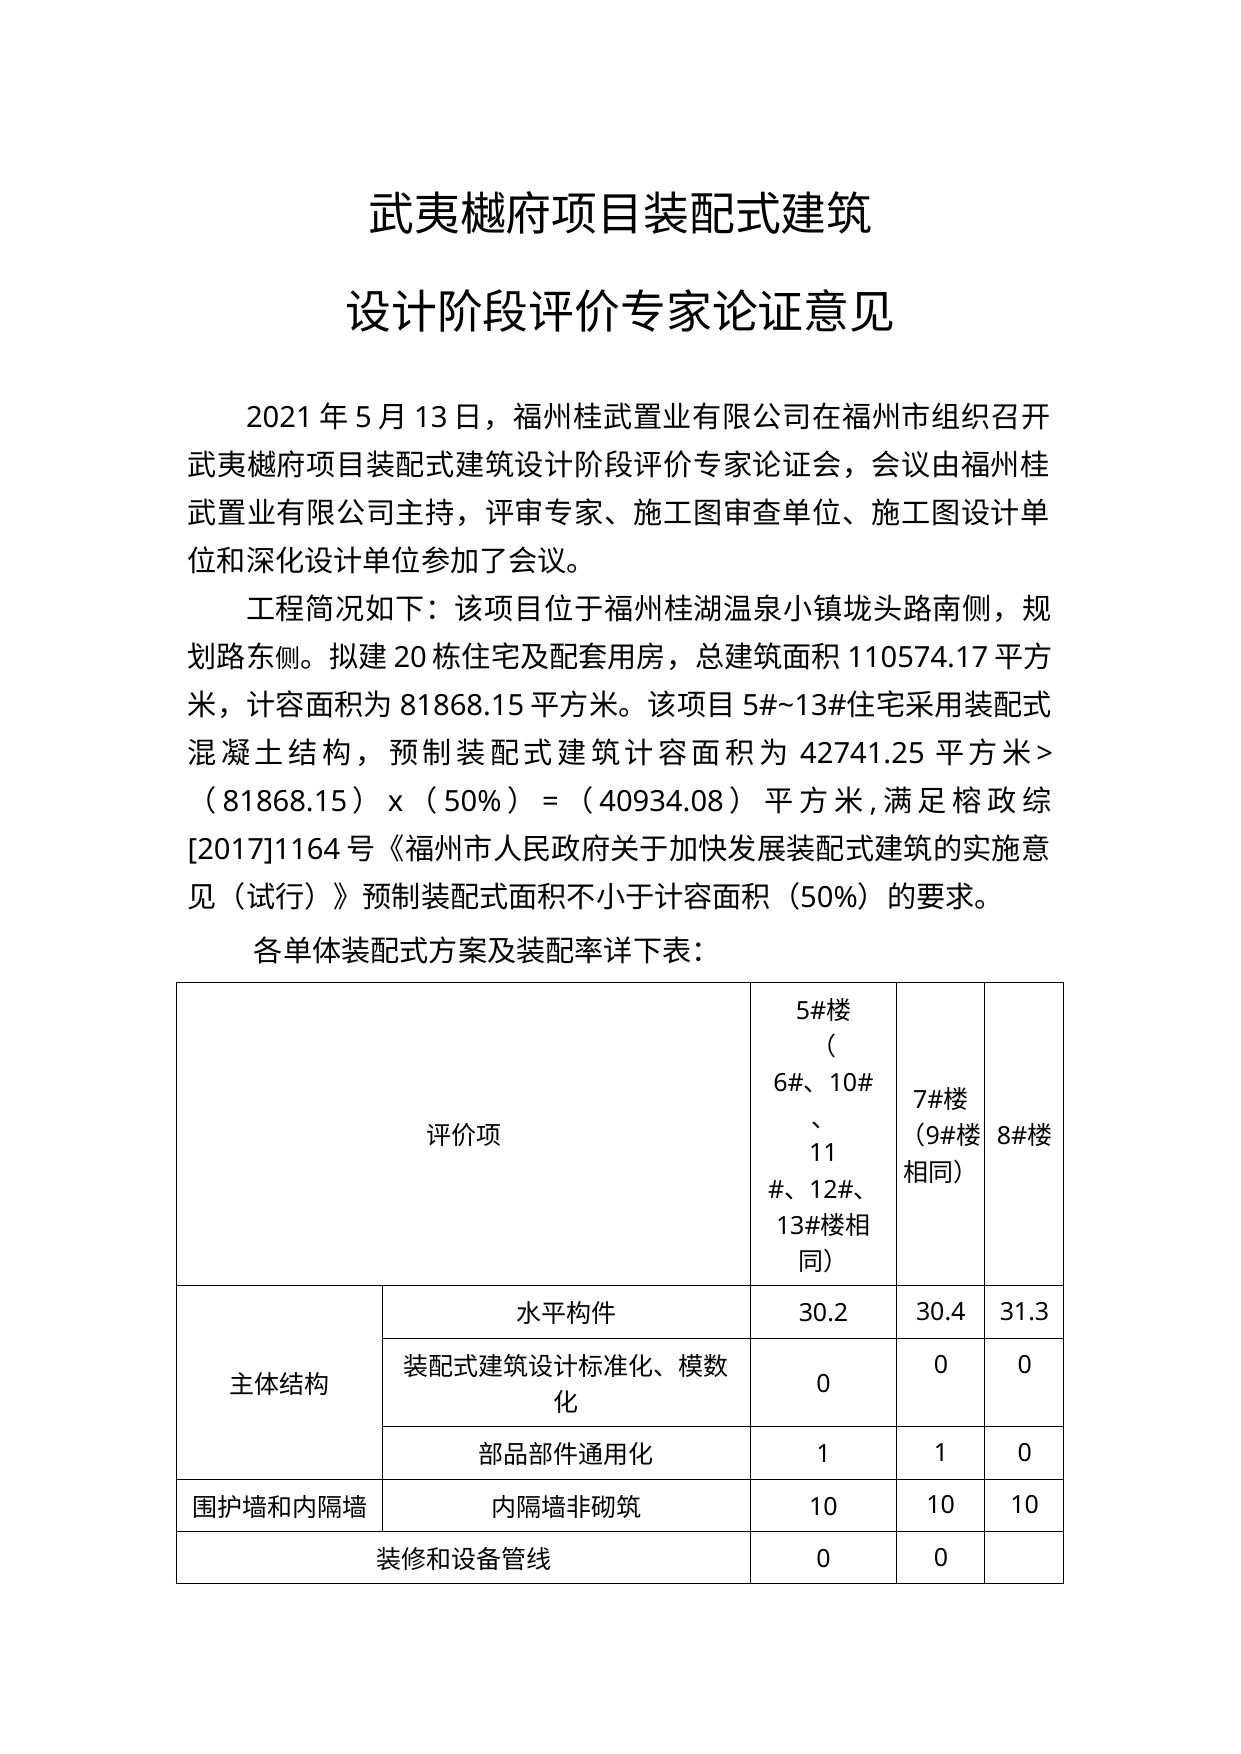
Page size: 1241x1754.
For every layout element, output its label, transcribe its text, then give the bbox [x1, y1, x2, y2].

table_header 7#楼（9#楼相同） [897, 983, 984, 1285]
table_cell 围护墙和内隔墙 [177, 1480, 382, 1531]
table_cell 0 [751, 1532, 896, 1583]
table_cell 0 [985, 1339, 1063, 1426]
table_cell 装修和设备管线 [177, 1532, 750, 1583]
table_cell 主体结构 [177, 1286, 382, 1478]
table_cell 0 [897, 1532, 984, 1583]
text 工程简况如下：该项目位于福州桂湖温泉小镇垅头路南侧，规划路东侧。拟建20栋住宅及配套用房，总建筑面积110574.17平方米，计容面积为81868.15平方米。该项目5#~13#住宅采用装配式混凝土结构，预制装配式建筑计容面积为42741.25平方米> （81868.15）x（50%）=（40934.08）平方米,满足榕政综[2017]1164号《福州市人民政府关于加快发展装配式建筑的实施意见（试行）》预制装配式面积不小于计容面积（50%）的要求。 [187, 581, 1053, 917]
table_cell 水平构件 [383, 1286, 750, 1338]
table_cell 30.2 [751, 1286, 896, 1338]
table_cell 0 [985, 1427, 1063, 1478]
text 武夷樾府项目装配式建筑 [187, 162, 1053, 259]
table_cell 30.4 [897, 1286, 984, 1338]
table_cell 10 [897, 1480, 984, 1531]
table_cell 1 [897, 1427, 984, 1478]
text 设计阶段评价专家论证意见 [187, 259, 1053, 357]
table_cell 部品部件通用化 [383, 1427, 750, 1478]
table_header 评价项 [177, 983, 750, 1285]
table_cell 内隔墙非砌筑 [383, 1480, 750, 1531]
table_header 8#楼 [985, 983, 1063, 1285]
text 各单体装配式方案及装配率详下表： [187, 917, 1053, 982]
table_cell 10 [751, 1480, 896, 1531]
table_cell 31.3 [985, 1286, 1063, 1338]
table_cell [985, 1532, 1063, 1583]
table_cell 装配式建筑设计标准化、模数化 [383, 1339, 750, 1426]
text 2021年5月13日，福州桂武置业有限公司在福州市组织召开武夷樾府项目装配式建筑设计阶段评价专家论证会，会议由福州桂武置业有限公司主持，评审专家、施工图审查单位、施工图设计单位和深化设计单位参加了会议。 [187, 389, 1053, 581]
table_header 5#楼（6#、10#、 11#、12#、13#楼相同） [751, 983, 896, 1285]
table_cell 1 [751, 1427, 896, 1478]
table_cell 0 [897, 1339, 984, 1426]
table_cell 0 [751, 1339, 896, 1426]
table_cell 10 [985, 1480, 1063, 1531]
